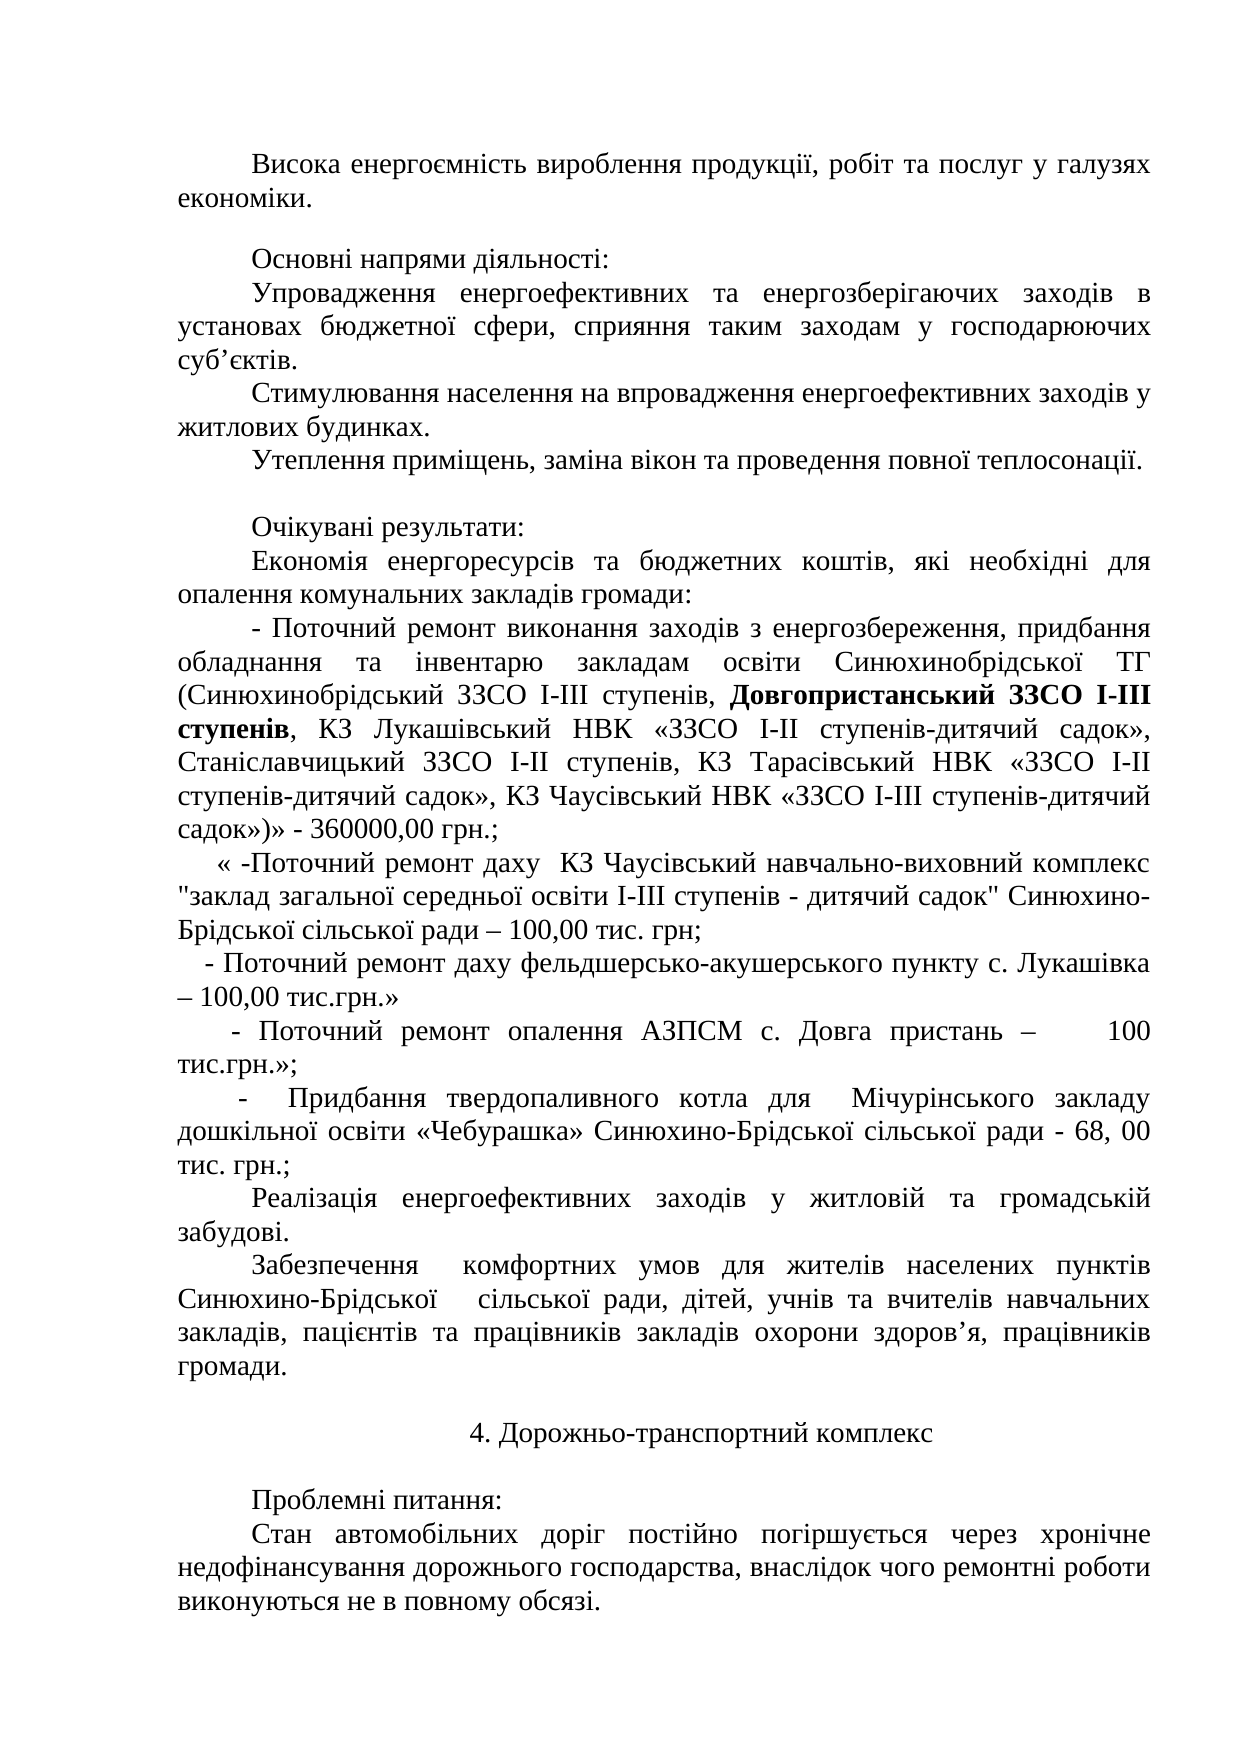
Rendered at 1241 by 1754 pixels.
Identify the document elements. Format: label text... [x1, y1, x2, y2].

text Основні напрями діяльності: [177, 241, 1152, 275]
text Утеплення приміщень, заміна вікон та проведення повної теплосонації. [177, 442, 1152, 476]
text Економія енергоресурсів та бюджетних коштів, які необхідні для опалення комунальних закладів громади: [177, 543, 1152, 610]
text - Поточний ремонт опалення АЗПСМ с. Довга пристань – 100 тис.грн.»; [177, 1013, 1152, 1080]
text Стан автомобільних доріг постійно погіршується через хронічне недофінансування дорожнього господарства, внаслідок чого ремонтні роботи виконуються не в повному обсязі. [177, 1516, 1152, 1616]
text Стимулювання населення на впровадження енергоефективних заходів у житлових будинках. [177, 375, 1152, 442]
text Проблемні питання: [177, 1482, 1152, 1516]
text - Придбання твердопаливного котла для Мічурінського закладу дошкільної освіти «Чебурашка» Синюхино-Брідської сільської ради - 68, 00 тис. грн.; [177, 1080, 1152, 1180]
text Упровадження енергоефективних та енергозберігаючих заходів в установах бюджетної сфери, сприяння таким заходам у господарюючих суб’єктів. [177, 275, 1152, 375]
text Забезпечення комфортних умов для жителів населених пунктів Синюхино-Брідської сільської ради, дітей, учнів та вчителів навчальних закладів, пацієнтів та працівників закладів охорони здоров’я, працівників громади. [177, 1247, 1152, 1382]
text Висока енергоємність вироблення продукції, робіт та послуг у галузях економіки. [177, 146, 1152, 213]
text 4. Дорожньо-транспортний комплекс [177, 1415, 1152, 1449]
text - Поточний ремонт даху фельдшерсько-акушерського пункту с. Лукашівка – 100,00 тис.грн.» [177, 946, 1152, 1013]
text « -Поточний ремонт даху КЗ Чаусівський навчально-виховний комплекс "заклад загальної середньої освіти І-ІІІ ступенів - дитячий садок" Синюхино-Брідської сільської ради – 100,00 тис. грн; [177, 845, 1152, 946]
text - Поточний ремонт виконання заходів з енергозбереження, придбання обладнання та інвентарю закладам освіти Синюхинобрідської ТГ (Синюхинобрідський ЗЗСО І-ІІІ ступенів, Довгопристанський ЗЗСО І-ІІІ ступенів, КЗ Лукашівський НВК «ЗЗСО І-ІІ ступенів-дитячий садок», Станіславчицький ЗЗСО І-ІІ ступенів, КЗ Тарасівський НВК «ЗЗСО І-ІІ ступенів-дитячий садок», КЗ Чаусівський НВК «ЗЗСО І-ІІІ ступенів-дитячий садок»)» - 360000,00 грн.; [177, 610, 1152, 845]
text Очікувані результати: [177, 509, 1152, 543]
text Реалізація енергоефективних заходів у житловій та громадській забудові. [177, 1180, 1152, 1247]
